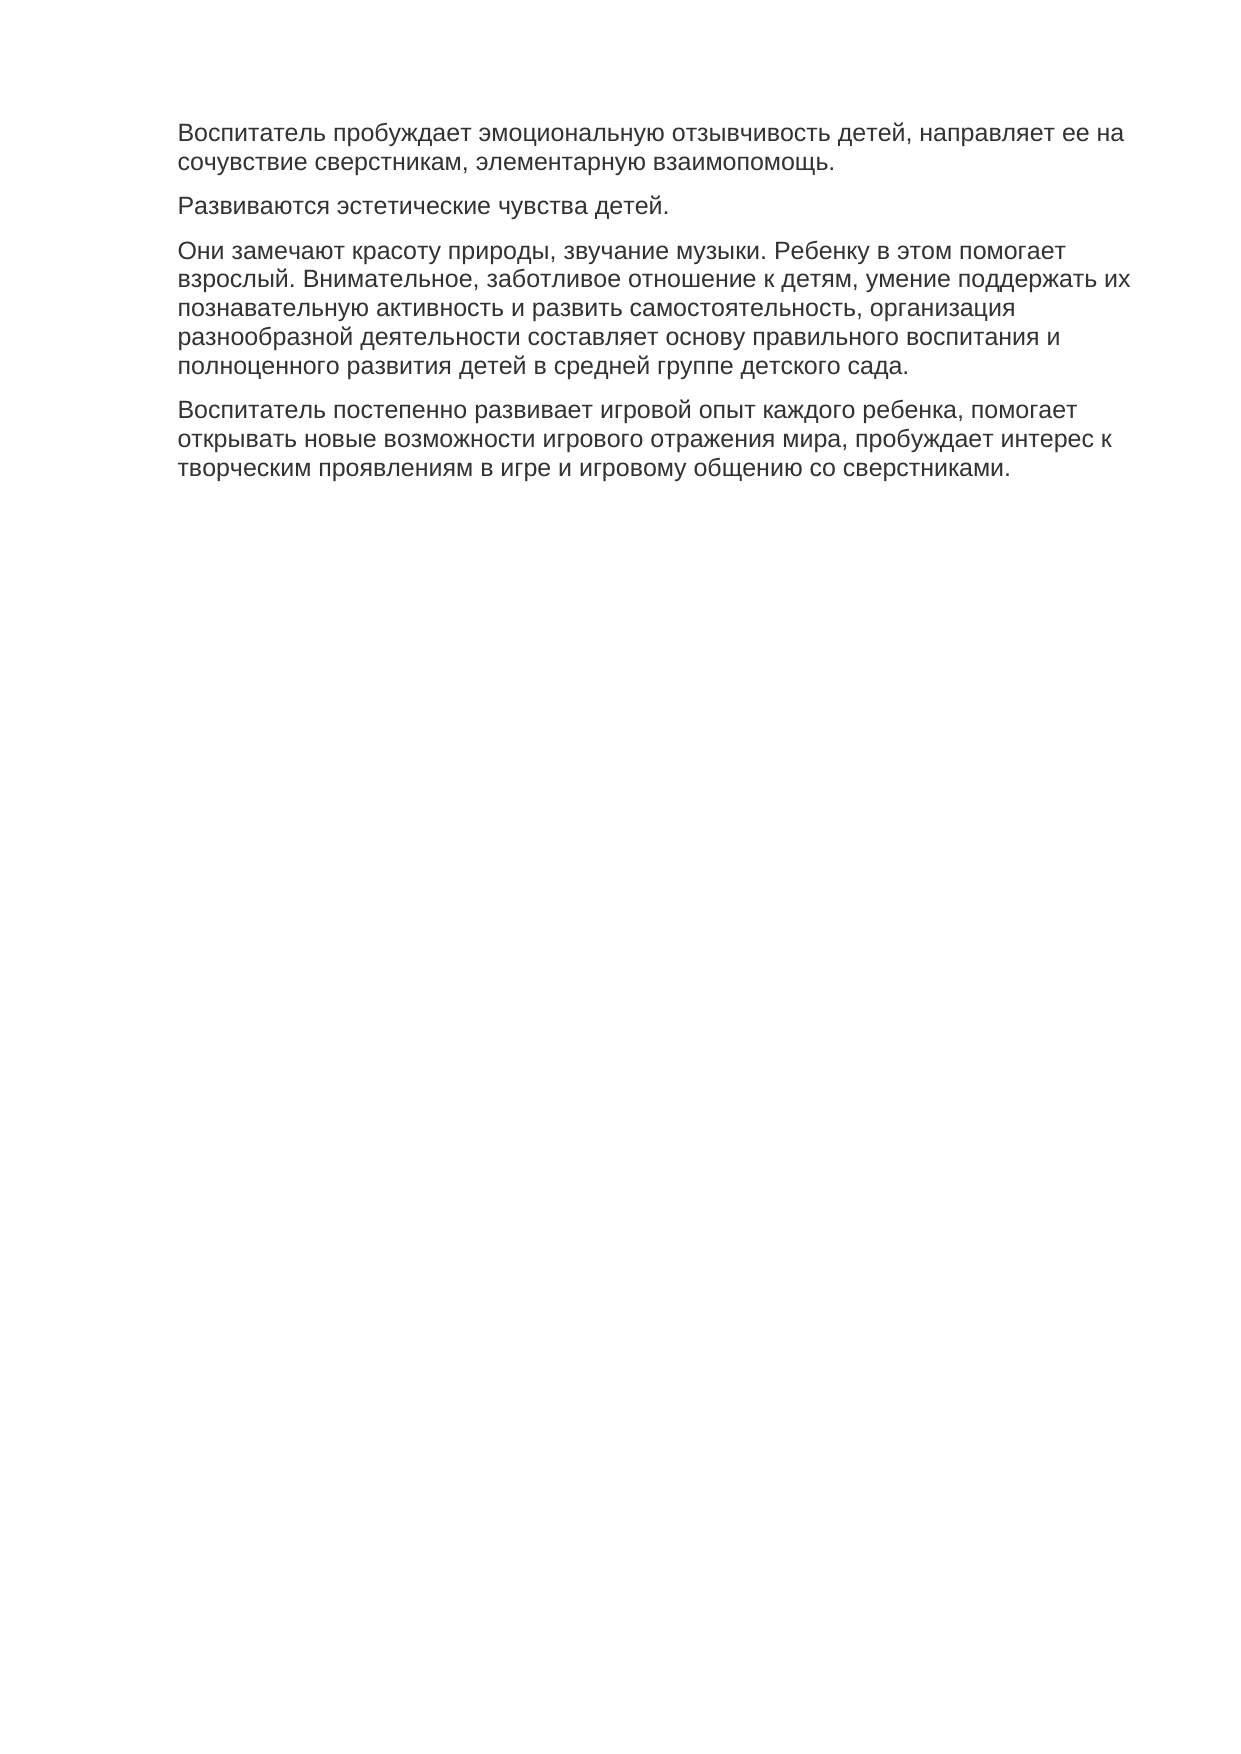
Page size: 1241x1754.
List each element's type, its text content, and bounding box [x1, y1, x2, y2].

text Они замечают красоту природы, звучание музыки. Ребенку в этом помогает взрослый. Внимательное, заботливое отношение к детям, умение поддержать их познавательную активность и развить самостоятельность, организация разнообразной деятельности составляет основу правильного воспитания и полноценного развития детей в средней группе детского сада. [177, 236, 1152, 379]
text Воспитатель постепенно развивает игровой опыт каждого ребенка, помогает открывать новые возможности игрового отражения мира, пробуждает интерес к творческим проявлениям в игре и игровому общению со сверстниками. [177, 395, 1152, 481]
text Воспитатель пробуждает эмоциональную отзывчивость детей, направляет ее на сочувствие сверстникам, элементарную взаимопомощь. [177, 118, 1152, 176]
text Развиваются эстетические чувства детей. [177, 191, 1152, 220]
